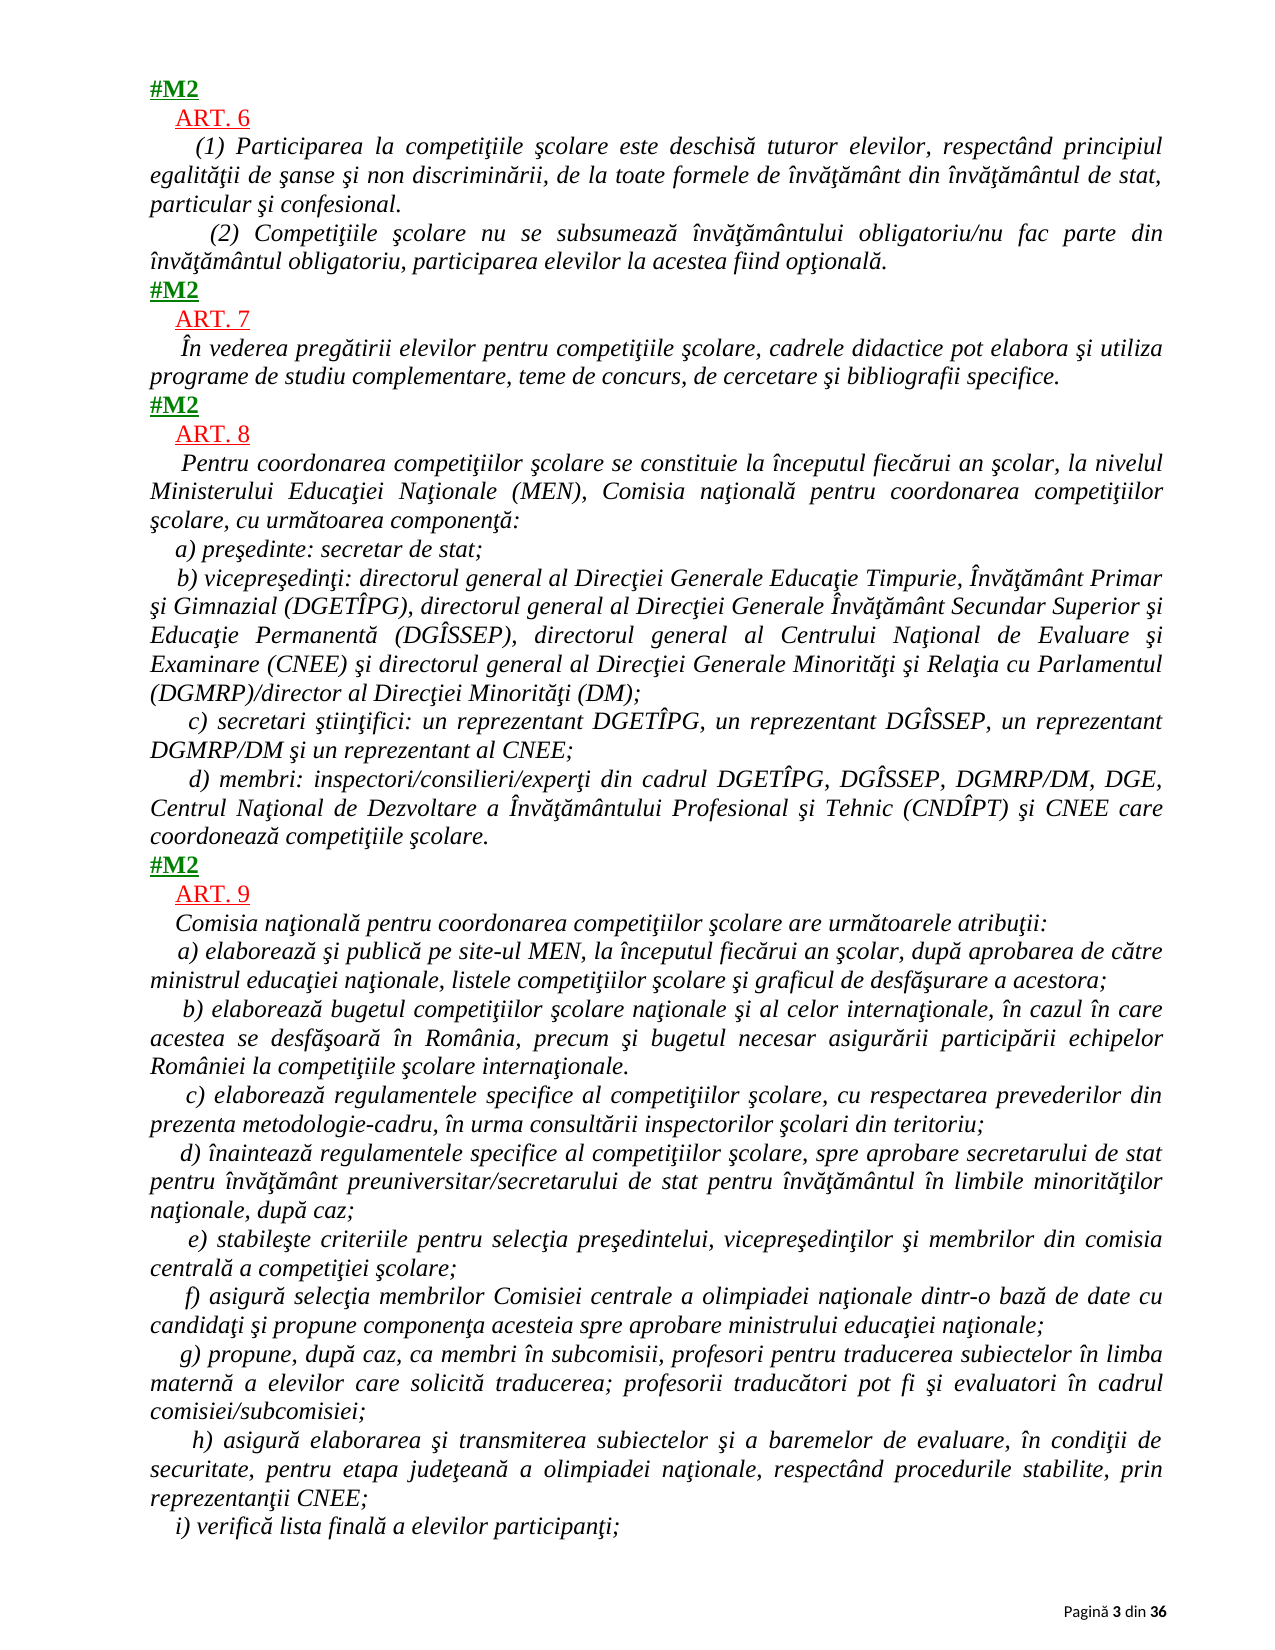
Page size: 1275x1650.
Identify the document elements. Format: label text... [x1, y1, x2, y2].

text În vederea pregătirii elevilor pentru competiţiile şcolare, cadrele didactice pot elabora şi utiliza programe de studiu complementare, teme de concurs, de cercetare şi bibliografii specifice. [150, 333, 1167, 390]
text (1) Participarea la competiţiile şcolare este deschisă tuturor elevilor, respectând principiul egalităţii de şanse şi non discriminării, de la toate formele de învăţământ din învăţământul de stat, particular şi confesional. [150, 131, 1167, 218]
text ART. 9 [150, 879, 1167, 908]
text (2) Competiţiile şcolare nu se subsumează învăţământului obligatoriu/nu fac parte din învăţământul obligatoriu, participarea elevilor la acestea fiind opţională. [150, 218, 1167, 275]
text f) asigură selecţia membrilor Comisiei centrale a olimpiadei naţionale dintr-o bază de date cu candidaţi şi propune componenţa acesteia spre aprobare ministrului educaţiei naţionale; [150, 1281, 1167, 1339]
text g) propune, după caz, ca membri în subcomisii, profesori pentru traducerea subiectelor în limba maternă a elevilor care solicită traducerea; profesorii traducători pot fi şi evaluatori în cadrul comisiei/subcomisiei; [150, 1339, 1167, 1425]
text d) înaintează regulamentele specifice al competiţiilor şcolare, spre aprobare secretarului de stat pentru învăţământ preuniversitar/secretarului de stat pentru învăţământul în limbile minorităţilor naţionale, după caz; [150, 1138, 1167, 1224]
text a) preşedinte: secretar de stat; [150, 534, 1167, 563]
text #M2 [150, 850, 1167, 879]
text ART. 6 [150, 103, 1167, 131]
text a) elaborează şi publică pe site-ul MEN, la începutul fiecărui an şcolar, după aprobarea de către ministrul educaţiei naţionale, listele competiţiilor şcolare şi graficul de desfăşurare a acestora; [150, 936, 1167, 994]
text #M2 [150, 390, 1167, 419]
text b) elaborează bugetul competiţiilor şcolare naţionale şi al celor internaţionale, în cazul în care acestea se desfăşoară în România, precum şi bugetul necesar asigurării participării echipelor României la competiţiile şcolare internaţionale. [150, 994, 1167, 1080]
text ART. 7 [150, 304, 1167, 333]
text h) asigură elaborarea şi transmiterea subiectelor şi a baremelor de evaluare, în condiţii de securitate, pentru etapa judeţeană a olimpiadei naţionale, respectând procedurile stabilite, prin reprezentanţii CNEE; [150, 1425, 1167, 1511]
text c) elaborează regulamentele specifice al competiţiilor şcolare, cu respectarea prevederilor din prezenta metodologie-cadru, în urma consultării inspectorilor şcolari din teritoriu; [150, 1080, 1167, 1138]
text e) stabileşte criteriile pentru selecţia preşedintelui, vicepreşedinţilor şi membrilor din comisia centrală a competiţiei şcolare; [150, 1224, 1167, 1281]
text b) vicepreşedinţi: directorul general al Direcţiei Generale Educaţie Timpurie, Învăţământ Primar şi Gimnazial (DGETÎPG), directorul general al Direcţiei Generale Învăţământ Secundar Superior şi Educaţie Permanentă (DGÎSSEP), directorul general al Centrului Naţional de Evaluare şi Examinare (CNEE) şi directorul general al Direcţiei Generale Minorităţi şi Relaţia cu Parlamentul (DGMRP)/director al Direcţiei Minorităţi (DM); [150, 563, 1167, 706]
text c) secretari ştiinţifici: un reprezentant DGETÎPG, un reprezentant DGÎSSEP, un reprezentant DGMRP/DM şi un reprezentant al CNEE; [150, 706, 1167, 764]
text Comisia naţională pentru coordonarea competiţiilor şcolare are următoarele atribuţii: [150, 908, 1167, 936]
text Pentru coordonarea competiţiilor şcolare se constituie la începutul fiecărui an şcolar, la nivelul Ministerului Educaţiei Naţionale (MEN), Comisia naţională pentru coordonarea competiţiilor şcolare, cu următoarea componenţă: [150, 448, 1167, 534]
text i) verifică lista finală a elevilor participanţi; [150, 1511, 1167, 1540]
text d) membri: inspectori/consilieri/experţi din cadrul DGETÎPG, DGÎSSEP, DGMRP/DM, DGE, Centrul Naţional de Dezvoltare a Învăţământului Profesional şi Tehnic (CNDÎPT) şi CNEE care coordonează competiţiile şcolare. [150, 764, 1167, 850]
text ART. 8 [150, 419, 1167, 448]
text #M2 [150, 275, 1167, 304]
text #M2 [150, 74, 1167, 103]
